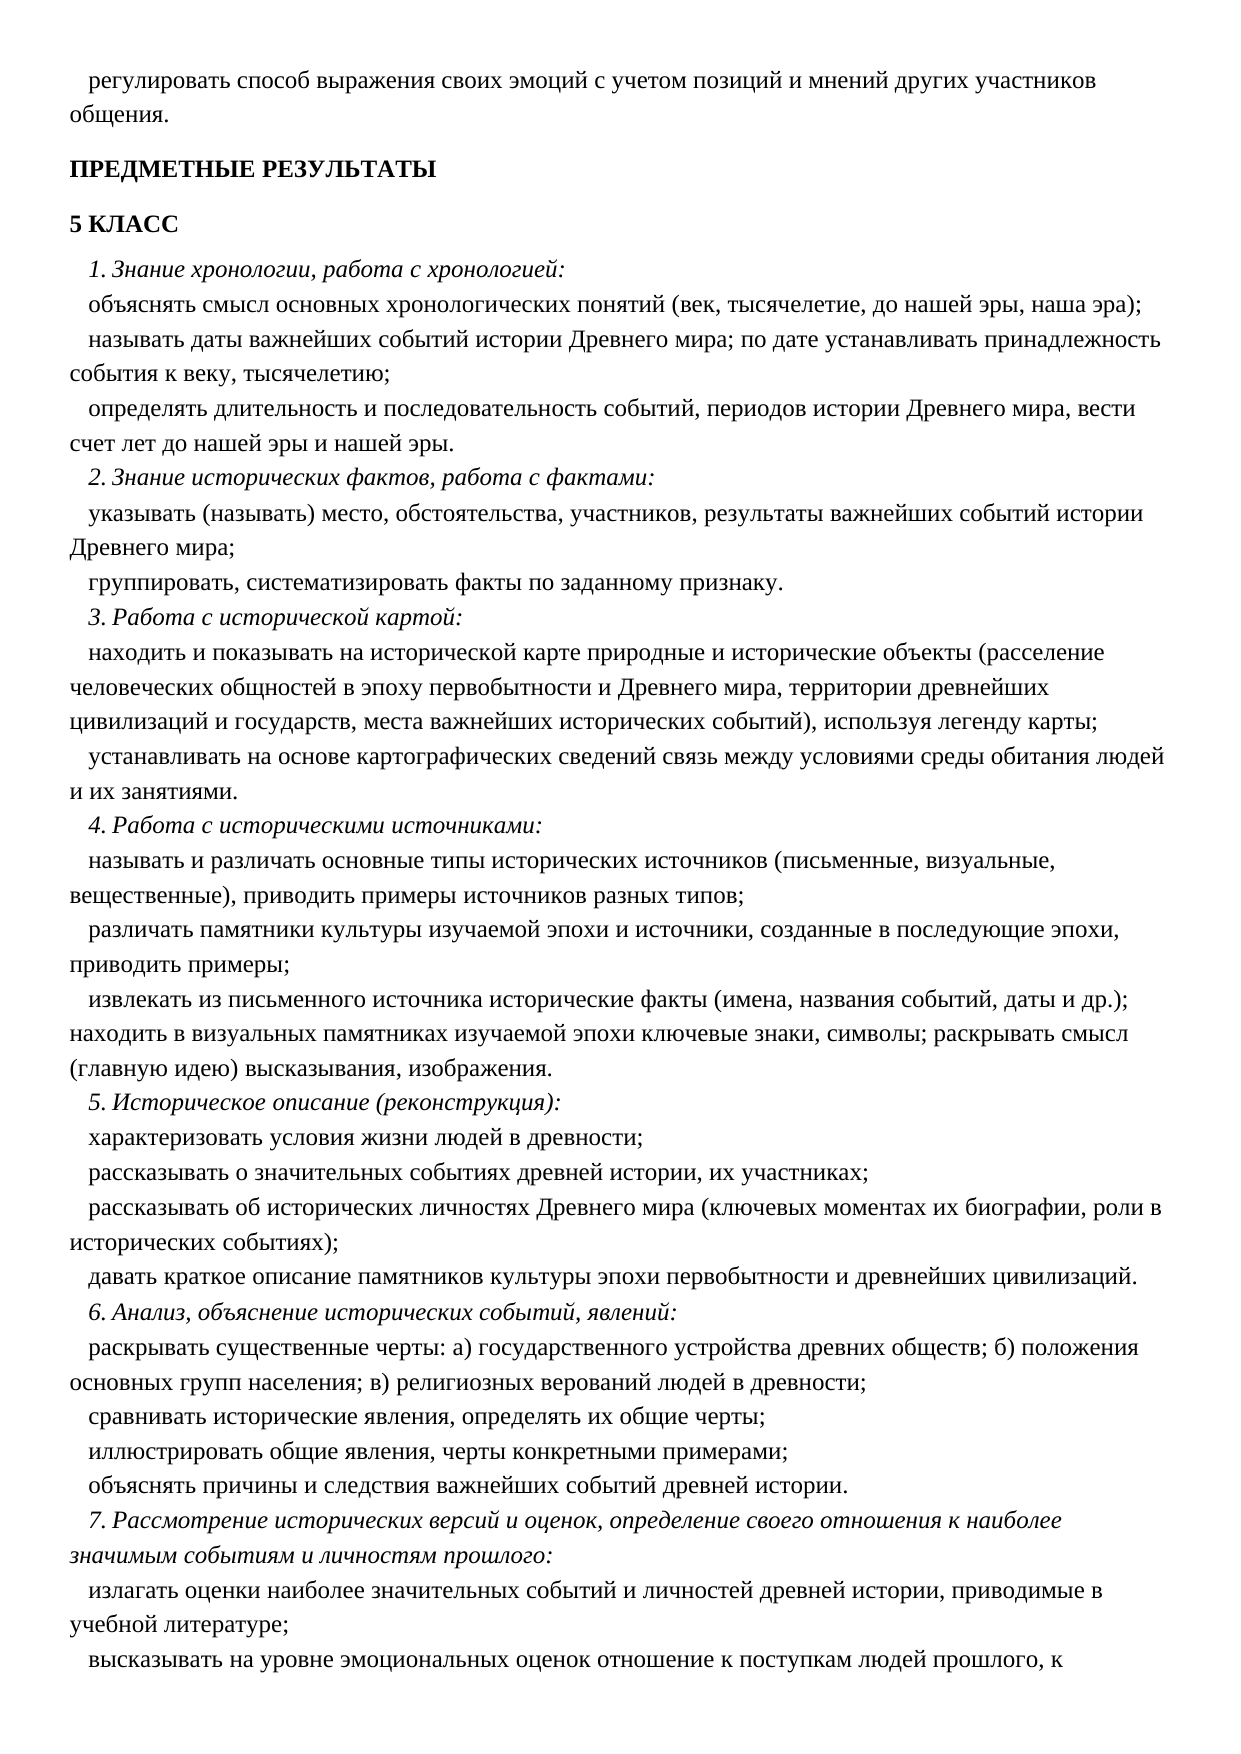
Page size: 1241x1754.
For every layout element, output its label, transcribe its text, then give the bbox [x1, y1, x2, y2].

list Знание исторических фактов, работа с фактами: [88, 463, 1184, 491]
text характеризовать условия жизни людей в древности; [88, 1122, 1184, 1151]
text извлекать из письменного источника исторические факты (имена, названия событий, даты и др.); находить в визуальных памятниках изучаемой эпохи ключевые знаки, символы; раскрывать смысл (главную идею) высказывания, изображения. [69, 984, 1130, 1082]
text излагать оценки наиболее значительных событий и личностей древней истории, приводимые в учебной литературе; [69, 1575, 1106, 1638]
text объяснять смысл основных хронологических понятий (век, тысячелетие, до нашей эры, наша эра); называть даты важнейших событий истории Древнего мира; по дате устанавливать принадлежность [88, 289, 1184, 353]
list Работа с исторической картой: [88, 602, 1184, 631]
text находить и показывать на исторической карте природные и исторические объекты (расселение человеческих общностей в эпоху первобытности и Древнего мира, территории древнейших цивилизаций и государств, места важнейших исторических событий), используя легенду карты; [69, 637, 1184, 735]
text регулировать способ выражения своих эмоций с учетом позиций и мнений других участников общения. [69, 65, 1099, 128]
text события к веку, тысячелетию; [69, 358, 1184, 387]
list КЛАСС [69, 209, 1184, 238]
text сравнивать исторические явления, определять их общие черты; иллюстрировать общие явления, черты конкретными примерами; объяснять причины и следствия важнейших событий древней истории. [88, 1401, 895, 1499]
text раскрывать существенные черты: а) государственного устройства древних обществ; б) положения основных групп населения; в) религиозных верований людей в древности; [69, 1332, 1142, 1395]
list Знание хронологии, работа с хронологией: [88, 254, 1184, 283]
list Рассмотрение исторических версий и оценок, определение своего отношения к наиболее значимым событиям и личностям прошлого: [69, 1505, 1063, 1569]
text определять длительность и последовательность событий, периодов истории Древнего мира, вести счет лет до нашей эры и нашей эры. [69, 393, 1139, 457]
list Историческое описание (реконструкция): [88, 1088, 1184, 1116]
list Работа с историческими источниками: [88, 810, 1184, 839]
text называть и различать основные типы исторических источников (письменные, визуальные, вещественные), приводить примеры источников разных типов; [69, 845, 1059, 908]
text группировать, систематизировать факты по заданному признаку. [88, 567, 1184, 596]
list Анализ, объяснение исторических событий, явлений: [88, 1297, 1184, 1326]
text рассказывать о значительных событиях древней истории, их участниках; [88, 1157, 1184, 1186]
text ПРЕДМЕТНЫЕ РЕЗУЛЬТАТЫ [69, 154, 1184, 183]
text высказывать на уровне эмоциональных оценок отношение к поступкам людей прошлого, к [88, 1644, 1184, 1673]
text указывать (называть) место, обстоятельства, участников, результаты важнейших событий истории Древнего мира; [69, 498, 1184, 561]
text рассказывать об исторических личностях Древнего мира (ключевых моментах их биографии, роли в исторических событиях); [69, 1192, 1165, 1256]
text давать краткое описание памятников культуры эпохи первобытности и древнейших цивилизаций. [88, 1262, 1184, 1291]
text устанавливать на основе картографических сведений связь между условиями среды обитания людей и их занятиями. [69, 741, 1167, 804]
text различать памятники культуры изучаемой эпохи и источники, созданные в последующие эпохи, приводить примеры; [69, 914, 1123, 978]
